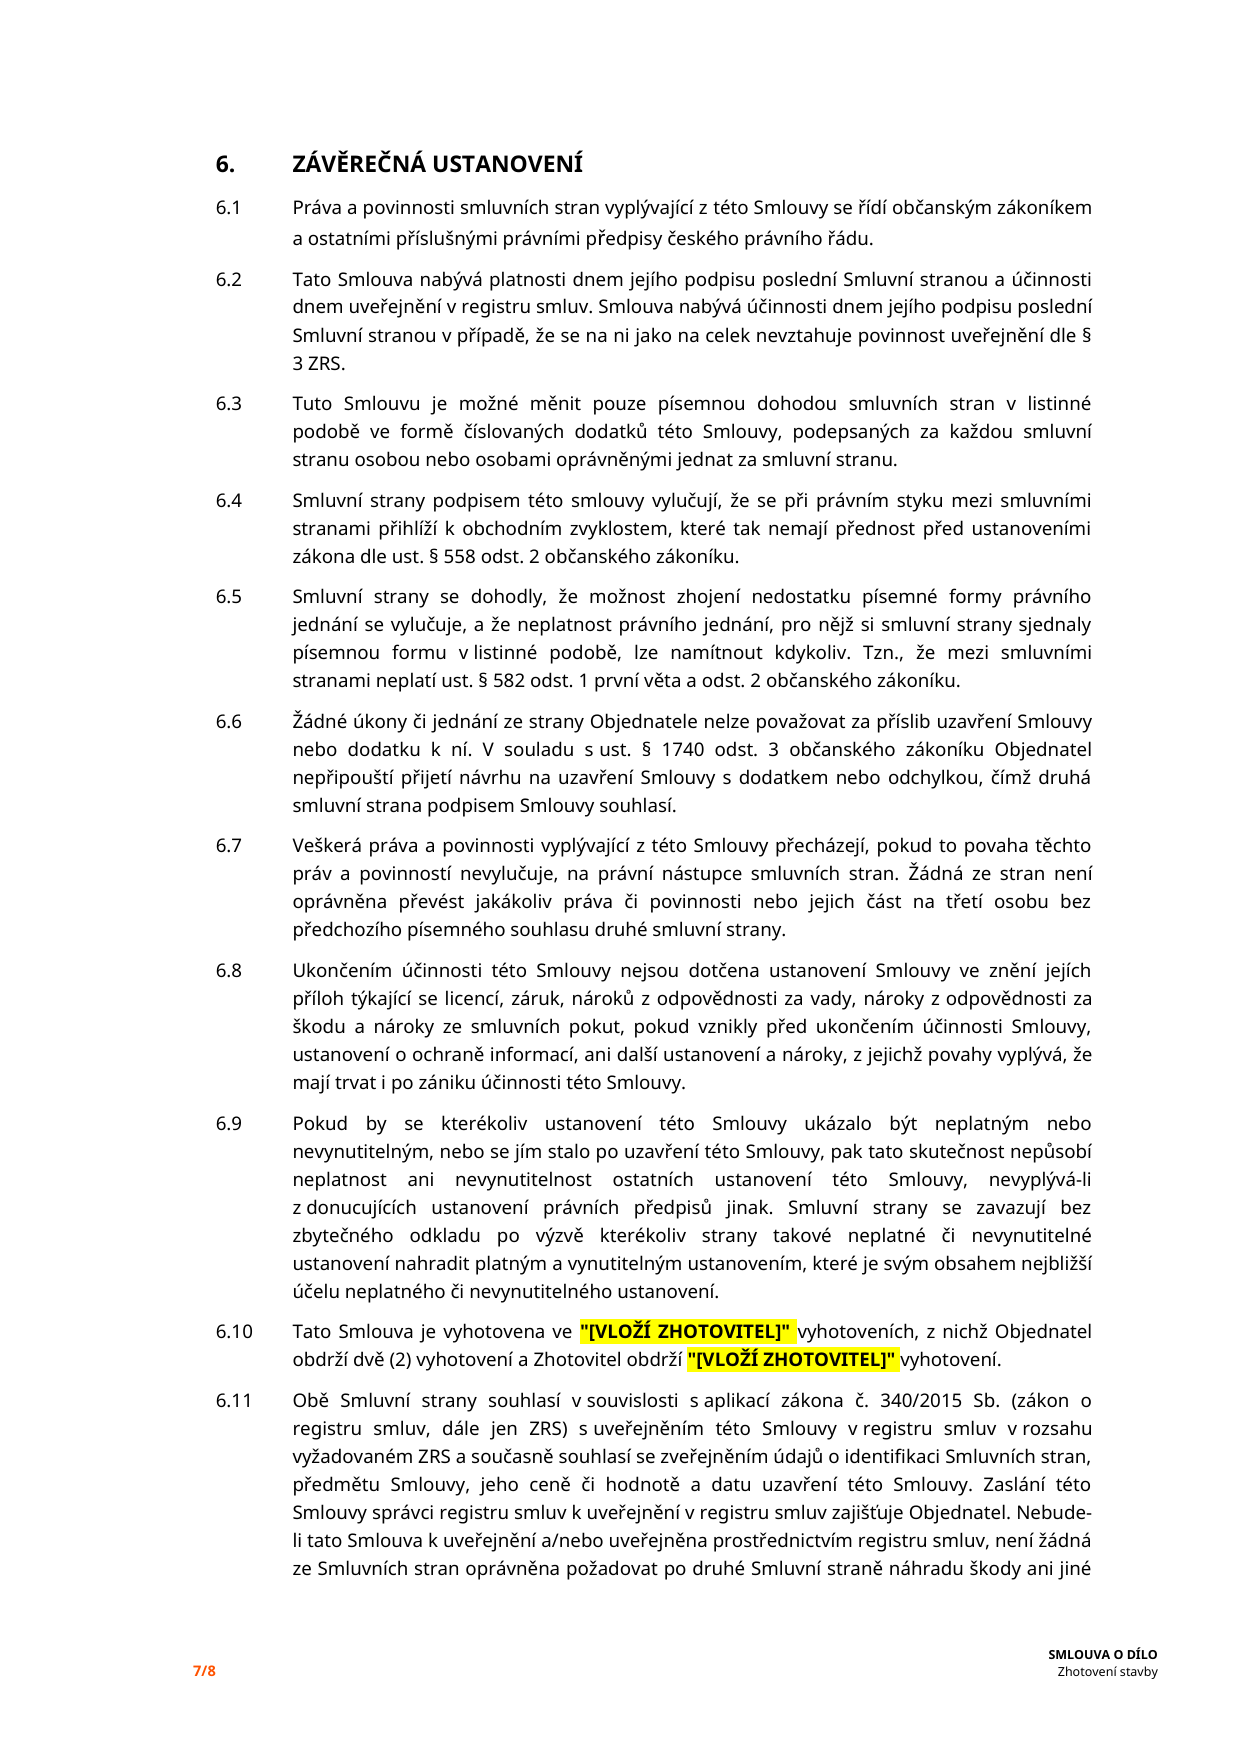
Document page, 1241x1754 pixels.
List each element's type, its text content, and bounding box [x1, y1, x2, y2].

text Žádné úkony či jednání ze strany Objednatele nelze považovat za příslib uzavření Smlouvy nebo dodatku k ní. V souladu s ust. § 1740 odst. 3 občanského zákoníku Objednatel nepřipouští přijetí návrhu na uzavření Smlouvy s dodatkem nebo odchylkou, čímž druhá smluvní strana podpisem Smlouvy souhlasí. [216, 708, 1093, 818]
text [216, 1387, 1093, 1581]
text Smluvní strany podpisem této smlouvy vylučují, že se při právním styku mezi smluvními stranami přihlíží k obchodním zvyklostem, které tak nemají přednost před ustanoveními zákona dle ust. § 558 odst. 2 občanského zákoníku. [216, 487, 1093, 568]
text Veškerá práva a povinnosti vyplývající z této Smlouvy přecházejí, pokud to povaha těchto práv a povinností nevylučuje, na právní nástupce smluvních stran. Žádná ze stran není oprávněna převést jakákoliv práva či povinnosti nebo jejich část na třetí osobu bez předchozího písemného souhlasu druhé smluvní strany. [216, 833, 1093, 942]
text Tato Smlouva nabývá platnosti dnem jejího podpisu poslední Smluvní stranou a účinnosti dnem uveřejnění v registru smluv. Smlouva nabývá účinnosti dnem jejího podpisu poslední Smluvní stranou v případě, že se na ni jako na celek nevztahuje povinnost uveřejnění dle § 3 ZRS. [216, 266, 1093, 375]
text Práva a povinnosti smluvních stran vyplývající z této Smlouvy se řídí občanským zákoníkem a ostatními příslušnými právními předpisy českého právního řádu. [216, 194, 1093, 251]
text Tato Smlouva je vyhotovena ve vyhotoveních, z nichž Objednatel obdrží dvě (2) vyhotovení a Zhotovitel obdrží vyhotovení. [216, 1318, 1093, 1372]
text Smluvní strany se dohodly, že možnost zhojení nedostatku písemné formy právního jednání se vylučuje, a že neplatnost právního jednání, pro nějž si smluvní strany sjednaly písemnou formu v listinné podobě, lze namítnout kdykoliv. Tzn., že mezi smluvními stranami neplatí ust. § 582 odst. 1 první věta a odst. 2 občanského zákoníku. [216, 583, 1093, 693]
text Ukončením účinnosti této Smlouvy nejsou dotčena ustanovení Smlouvy ve znění jejích příloh týkající se licencí, záruk, nároků z odpovědnosti za vady, nároky z odpovědnosti za škodu a nároky ze smluvních pokut, pokud vznikly před ukončením účinnosti Smlouvy, ustanovení o ochraně informací, ani další ustanovení a nároky, z jejichž povahy vyplývá, že mají trvat i po zániku účinnosti této Smlouvy. [216, 957, 1093, 1095]
text ZÁVĚREČNÁ USTANOVENÍ [216, 147, 1093, 179]
text Tuto Smlouvu je možné měnit pouze písemnou dohodou smluvních stran v listinné podobě ve formě číslovaných dodatků této Smlouvy, podepsaných za každou smluvní stranu osobou nebo osobami oprávněnými jednat za smluvní stranu. [216, 390, 1093, 472]
text Pokud by se kterékoliv ustanovení této Smlouvy ukázalo být neplatným nebo nevynutitelným, nebo se jím stalo po uzavření této Smlouvy, pak tato skutečnost nepůsobí neplatnost ani nevynutitelnost ostatních ustanovení této Smlouvy, nevyplývá-li z donucujících ustanovení právních předpisů jinak. Smluvní strany se zavazují bez zbytečného odkladu po výzvě kterékoliv strany takové neplatné či nevynutitelné ustanovení nahradit platným a vynutitelným ustanovením, které je svým obsahem nejbližší účelu neplatného či nevynutitelného ustanovení. [216, 1110, 1093, 1303]
